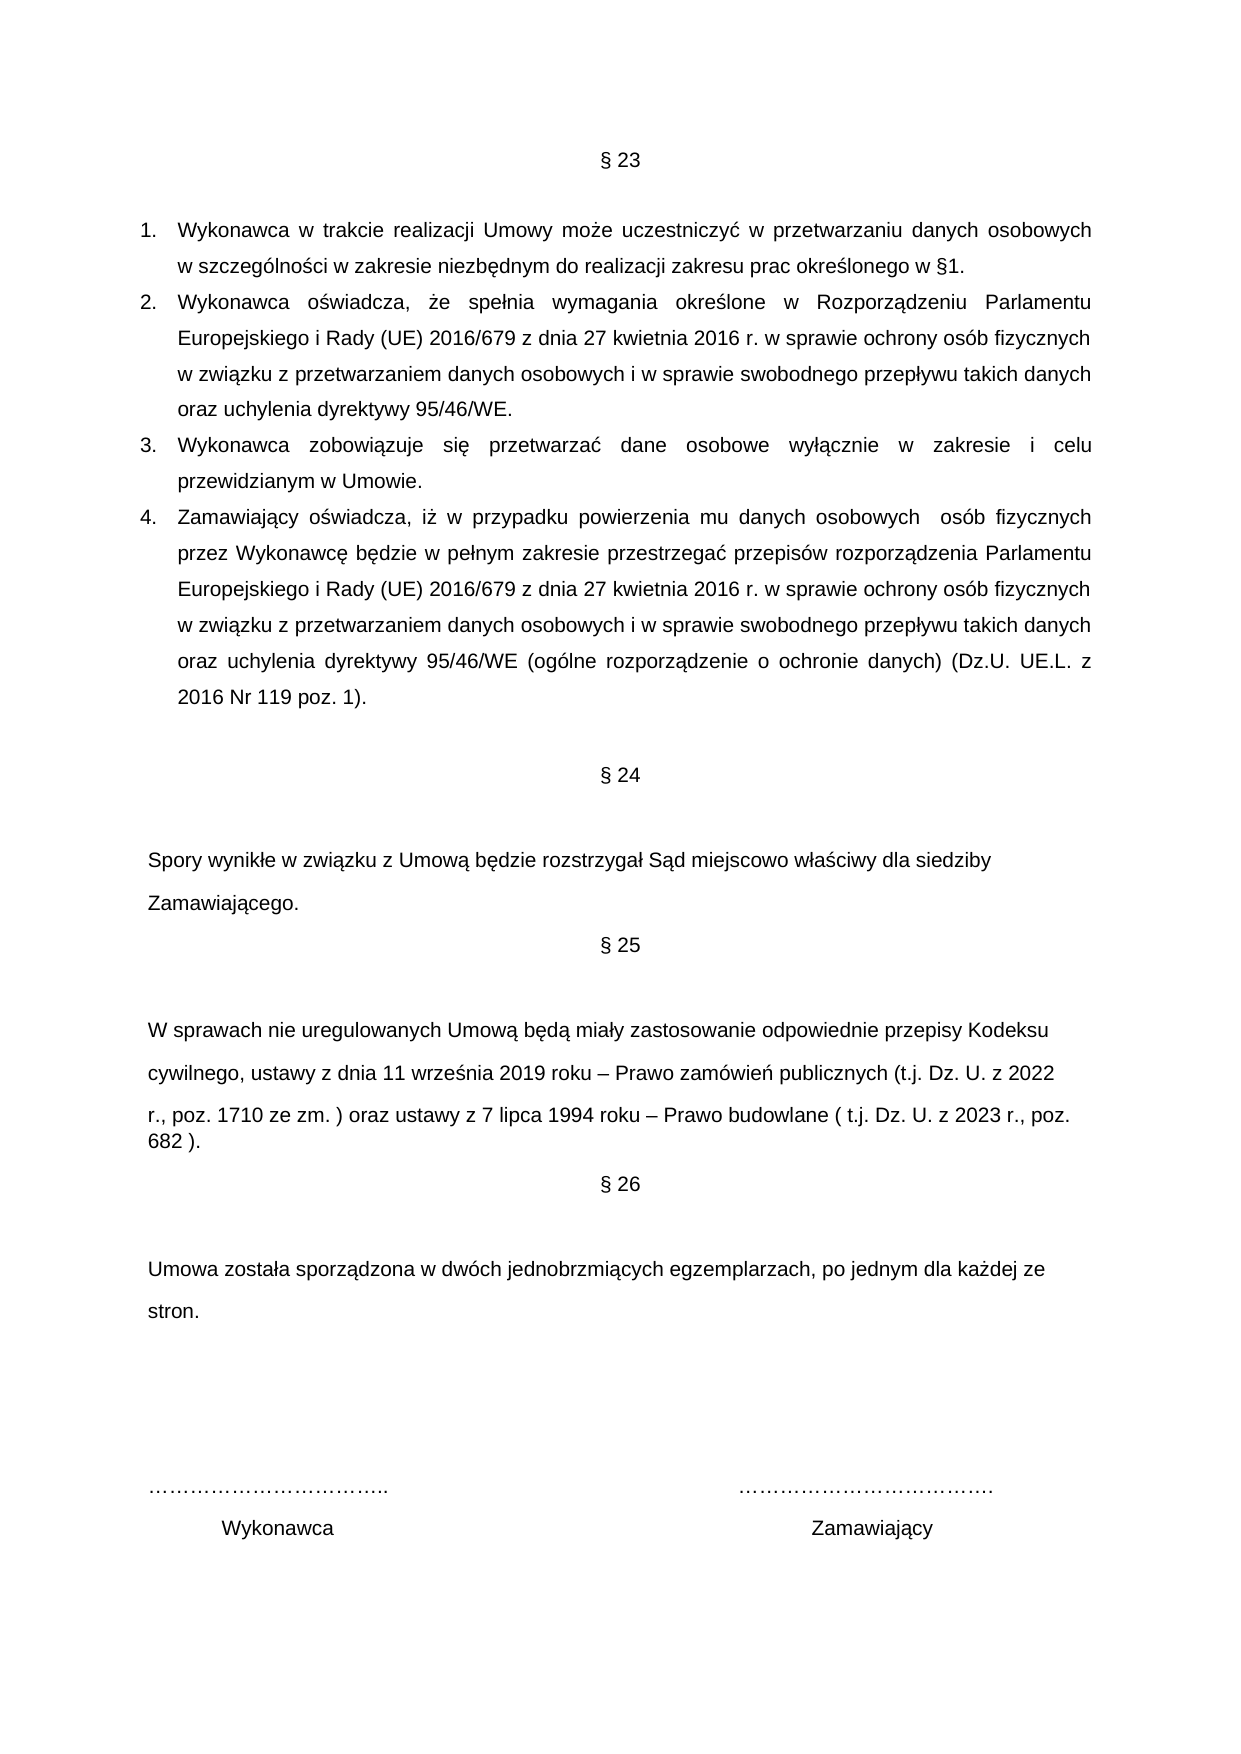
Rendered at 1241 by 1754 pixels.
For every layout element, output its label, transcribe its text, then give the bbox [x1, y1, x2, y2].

text § 25 [148, 933, 1093, 957]
list Wykonawca zobowiązuje się przetwarzać dane osobowe wyłącznie w zakresie i celu przewidzianym w Umowie. [140, 433, 1093, 493]
text § 24 [148, 763, 1093, 787]
text cywilnego, ustawy z dnia 11 września 2019 roku – Prawo zamówień publicznych (t.j. Dz. U. z 2022 [148, 1061, 1093, 1085]
list Zamawiający oświadcza, iż w przypadku powierzenia mu danych osobowych osób fizycznych przez Wykonawcę będzie w pełnym zakresie przestrzegać przepisów rozporządzenia Parlamentu Europejskiego i Rady (UE) 2016/679 z dnia 27 kwietnia 2016 r. w sprawie ochrony osób fizycznych w związku z przetwarzaniem danych osobowych i w sprawie swobodnego przepływu takich danych oraz uchylenia dyrektywy 95/46/WE (ogólne rozporządzenie o ochronie danych) (Dz.U. UE.L. z 2016 Nr 119 poz. 1). [140, 505, 1093, 709]
list Wykonawca oświadcza, że spełnia wymagania określone w Rozporządzeniu Parlamentu Europejskiego i Rady (UE) 2016/679 z dnia 27 kwietnia 2016 r. w sprawie ochrony osób fizycznych w związku z przetwarzaniem danych osobowych i w sprawie swobodnego przepływu takich danych oraz uchylenia dyrektywy 95/46/WE. [140, 289, 1093, 421]
text Zamawiającego. [148, 891, 1093, 915]
list Wykonawca w trakcie realizacji Umowy może uczestniczyć w przetwarzaniu danych osobowych w szczególności w zakresie niezbędnym do realizacji zakresu prac określonego w §1. [140, 218, 1093, 277]
text Umowa została sporządzona w dwóch jednobrzmiących egzemplarzach, po jednym dla każdej ze [148, 1257, 1093, 1281]
text § 23 [148, 148, 1093, 172]
text r., poz. 1710 ze zm. ) oraz ustawy z 7 lipca 1994 roku – Prawo budowlane ( t.j. Dz. U. z 2023 r., poz. 682 ). [148, 1103, 1093, 1153]
text Spory wynikłe w związku z Umową będzie rozstrzygał Sąd miejscowo właściwy dla siedziby [148, 848, 1093, 872]
text W sprawach nie uregulowanych Umową będą miały zastosowanie odpowiednie przepisy Kodeksu [148, 1018, 1093, 1042]
text …………………………….. ………………………………. [148, 1473, 1093, 1497]
text § 26 [148, 1172, 1093, 1196]
text Wykonawca Zamawiający [148, 1516, 1093, 1540]
text stron. [148, 1299, 1093, 1323]
